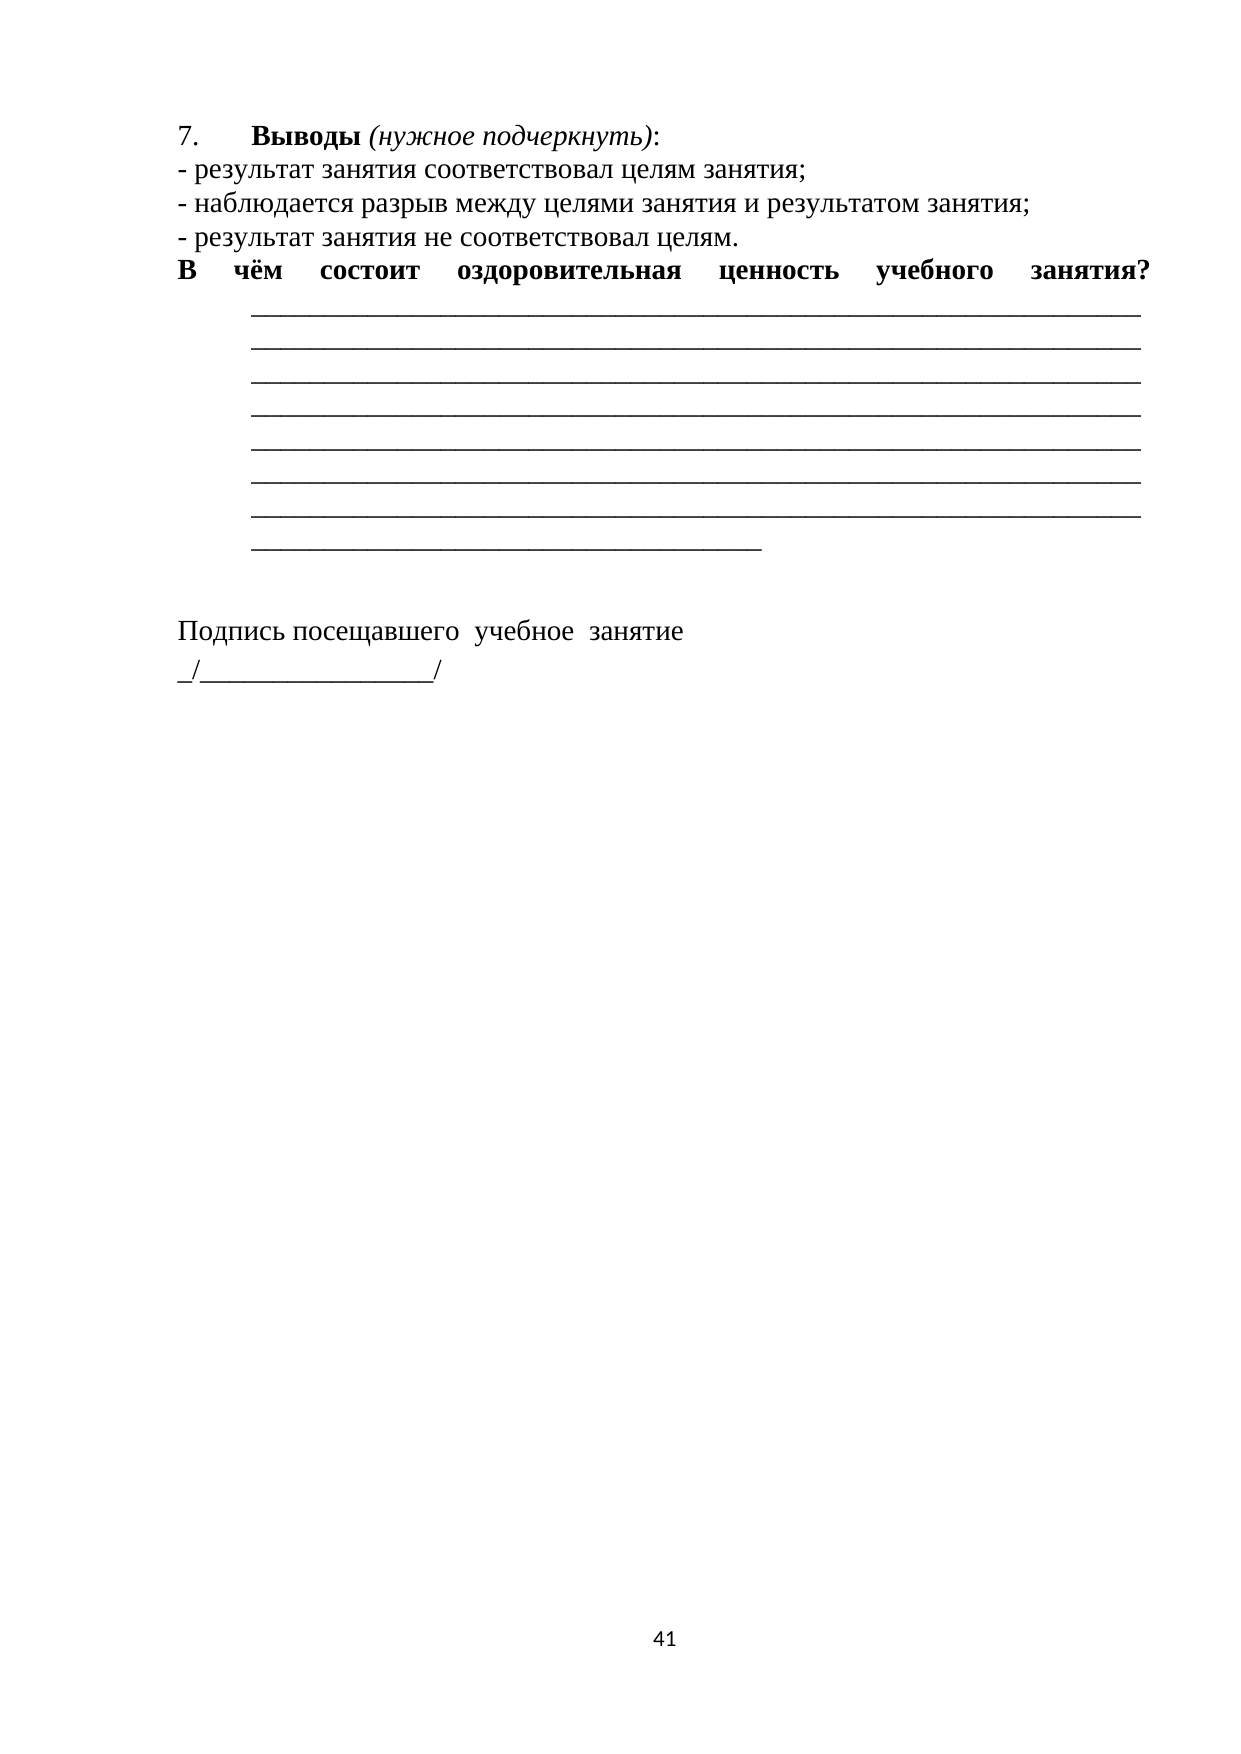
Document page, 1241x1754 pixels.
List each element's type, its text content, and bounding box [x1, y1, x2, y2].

text - результат занятия соответствовал целям занятия; [177, 152, 1152, 185]
text - результат занятия не соответствовал целям. [177, 219, 1152, 252]
list Выводы (нужное подчеркнуть): [177, 118, 1152, 152]
text - наблюдается разрыв между целями занятия и результатом занятия; [177, 185, 1152, 219]
text В чём состоит оздоровительная ценность учебного занятия? ______________________________________________________________________________________________________________________________________________________________________________________________________________________________________________________________________________________________________________________________________________________________________________________________________________________________________________________________________________ [177, 252, 1152, 554]
text Подпись посещавшего учебное занятие _/________________/ [177, 613, 1152, 686]
